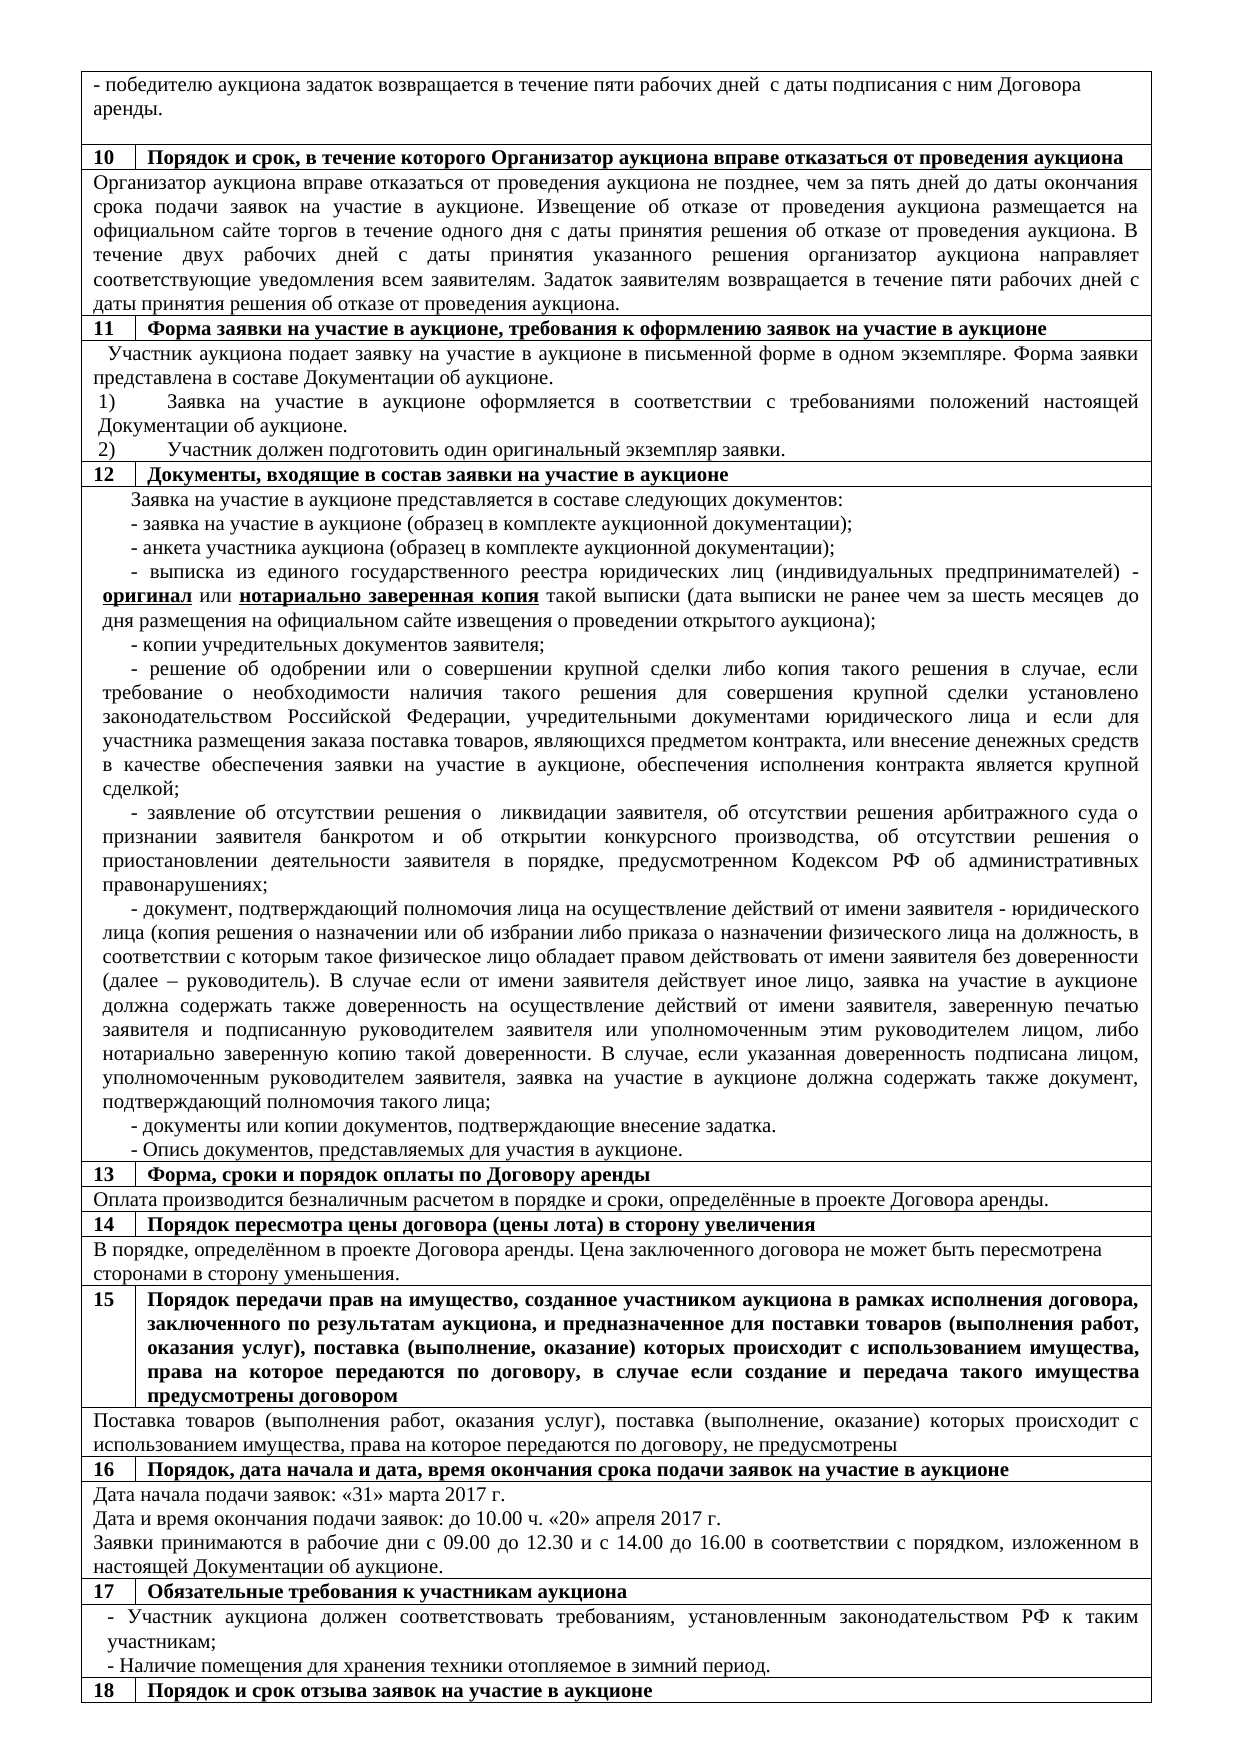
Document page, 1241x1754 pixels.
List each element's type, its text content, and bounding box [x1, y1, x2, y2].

table_cell Порядок передачи прав на имущество, созданное участником аукциона в рамках исполнения договора, заключенного по результатам аукциона, и предназначенное для поставки товаров (выполнения работ, оказания услуг), поставка (выполнение, оказание) которых происходит с использованием имущества, права на которое передаются по договору, в случае если создание и передача такого имущества предусмотрены договором [136, 1286, 1151, 1407]
table_cell Оплата производится безналичным расчетом в порядке и сроки, определённые в проекте Договора аренды. [82, 1187, 1151, 1211]
table_cell 16 [82, 1457, 135, 1481]
table_cell 18 [82, 1678, 135, 1702]
table_cell Порядок и срок отзыва заявок на участие в аукционе [136, 1678, 1151, 1702]
table_cell 12 [82, 462, 135, 486]
table_cell Порядок и срок, в течение которого Организатор аукциона вправе отказаться от проведения аукциона [136, 145, 1151, 169]
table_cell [82, 72, 1151, 144]
table_cell Участник аукциона подает заявку на участие в аукционе в письменной форме в одном экземпляре. Форма заявки представлена в составе Документации об аукционе. Заявка на участие в аукционе оформляется в соответствии с требованиями положений настоящей Документации об аукционе. Участник должен подготовить один оригинальный экземпляр заявки. [82, 341, 1151, 461]
table_cell 10 [82, 145, 135, 169]
table_cell Организатор аукциона вправе отказаться от проведения аукциона не позднее, чем за пять дней до даты окончания срока подачи заявок на участие в аукционе. Извещение об отказе от проведения аукциона размещается на официальном сайте торгов в течение одного дня с даты принятия решения об отказе от проведения аукциона. В течение двух рабочих дней с даты принятия указанного решения организатор аукциона направляет соответствующие уведомления всем заявителям. Задаток заявителям возвращается в течение пяти рабочих дней с даты принятия решения об отказе от проведения аукциона. [82, 170, 1151, 314]
table_cell Обязательные требования к участникам аукциона [136, 1579, 1151, 1603]
table_cell - Участник аукциона должен соответствовать требованиям, установленным законодательством РФ к таким участникам; - Наличие помещения для хранения техники отопляемое в зимний период. [82, 1605, 1151, 1677]
table_cell В порядке, определённом в проекте Договора аренды. Цена заключенного договора не может быть пересмотрена сторонами в сторону уменьшения. [82, 1237, 1151, 1285]
table_cell Форма заявки на участие в аукционе, требования к оформлению заявок на участие в аукционе [136, 316, 1151, 340]
table_cell Заявка на участие в аукционе представляется в составе следующих документов: - заявка на участие в аукционе (образец в комплекте аукционной документации); - анкета участника аукциона (образец в комплекте аукционной документации); - выписка из единого государственного реестра юридических лиц (индивидуальных предпринимателей) - оригинал или нотариально заверенная копия такой выписки (дата выписки не ранее чем за шесть месяцев до дня размещения на официальном сайте извещения о проведении открытого аукциона); - копии учредительных документов заявителя; - решение об одобрении или о совершении крупной сделки либо копия такого решения в случае, если требование о необходимости наличия такого решения для совершения крупной сделки установлено законодательством Российской Федерации, учредительными документами юридического лица и если для участника размещения заказа поставка товаров, являющихся предметом контракта, или внесение денежных средств в качестве обеспечения заявки на участие в аукционе, обеспечения исполнения контракта является крупной сделкой; - заявление об отсутствии решения о ликвидации заявителя, об отсутствии решения арбитражного суда о признании заявителя банкротом и об открытии конкурсного производства, об отсутствии решения о приостановлении деятельности заявителя в порядке, предусмотренном Кодексом РФ об административных правонарушениях; - документ, подтверждающий полномочия лица на осуществление действий от имени заявителя - юридического лица (копия решения о назначении или об избрании либо приказа о назначении физического лица на должность, в соответствии с которым такое физическое лицо обладает правом действовать от имени заявителя без доверенности (далее – руководитель). В случае если от имени заявителя действует иное лицо, заявка на участие в аукционе должна содержать также доверенность на осуществление действий от имени заявителя, заверенную печатью заявителя и подписанную руководителем заявителя или уполномоченным этим руководителем лицом, либо нотариально заверенную копию такой доверенности. В случае, если указанная доверенность подписана лицом, уполномоченным руководителем заявителя, заявка на участие в аукционе должна содержать также документ, подтверждающий полномочия такого лица; - документы или копии документов, подтверждающие внесение задатка. - Опись документов, представляемых для участия в аукционе. [82, 487, 1151, 1161]
table_cell 11 [82, 316, 135, 340]
table_cell Форма, сроки и порядок оплаты по Договору аренды [136, 1162, 1151, 1186]
table_cell 15 [82, 1286, 135, 1407]
table_cell Дата начала подачи заявок: «31» марта 2017 г. Дата и время окончания подачи заявок: до 10.00 ч. «20» апреля 2017 г. Заявки принимаются в рабочие дни с 09.00 до 12.30 и с 14.00 до 16.00 в соответствии с порядком, изложенном в настоящей Документации об аукционе. [82, 1482, 1151, 1578]
table_cell 14 [82, 1212, 135, 1236]
table_cell 13 [82, 1162, 135, 1186]
table_cell Порядок пересмотра цены договора (цены лота) в сторону увеличения [136, 1212, 1151, 1236]
table_cell Документы, входящие в состав заявки на участие в аукционе [136, 462, 1151, 486]
table_cell 17 [82, 1579, 135, 1603]
table_cell Порядок, дата начала и дата, время окончания срока подачи заявок на участие в аукционе [136, 1457, 1151, 1481]
table_cell Поставка товаров (выполнения работ, оказания услуг), поставка (выполнение, оказание) которых происходит с использованием имущества, права на которое передаются по договору, не предусмотрены [82, 1408, 1151, 1456]
